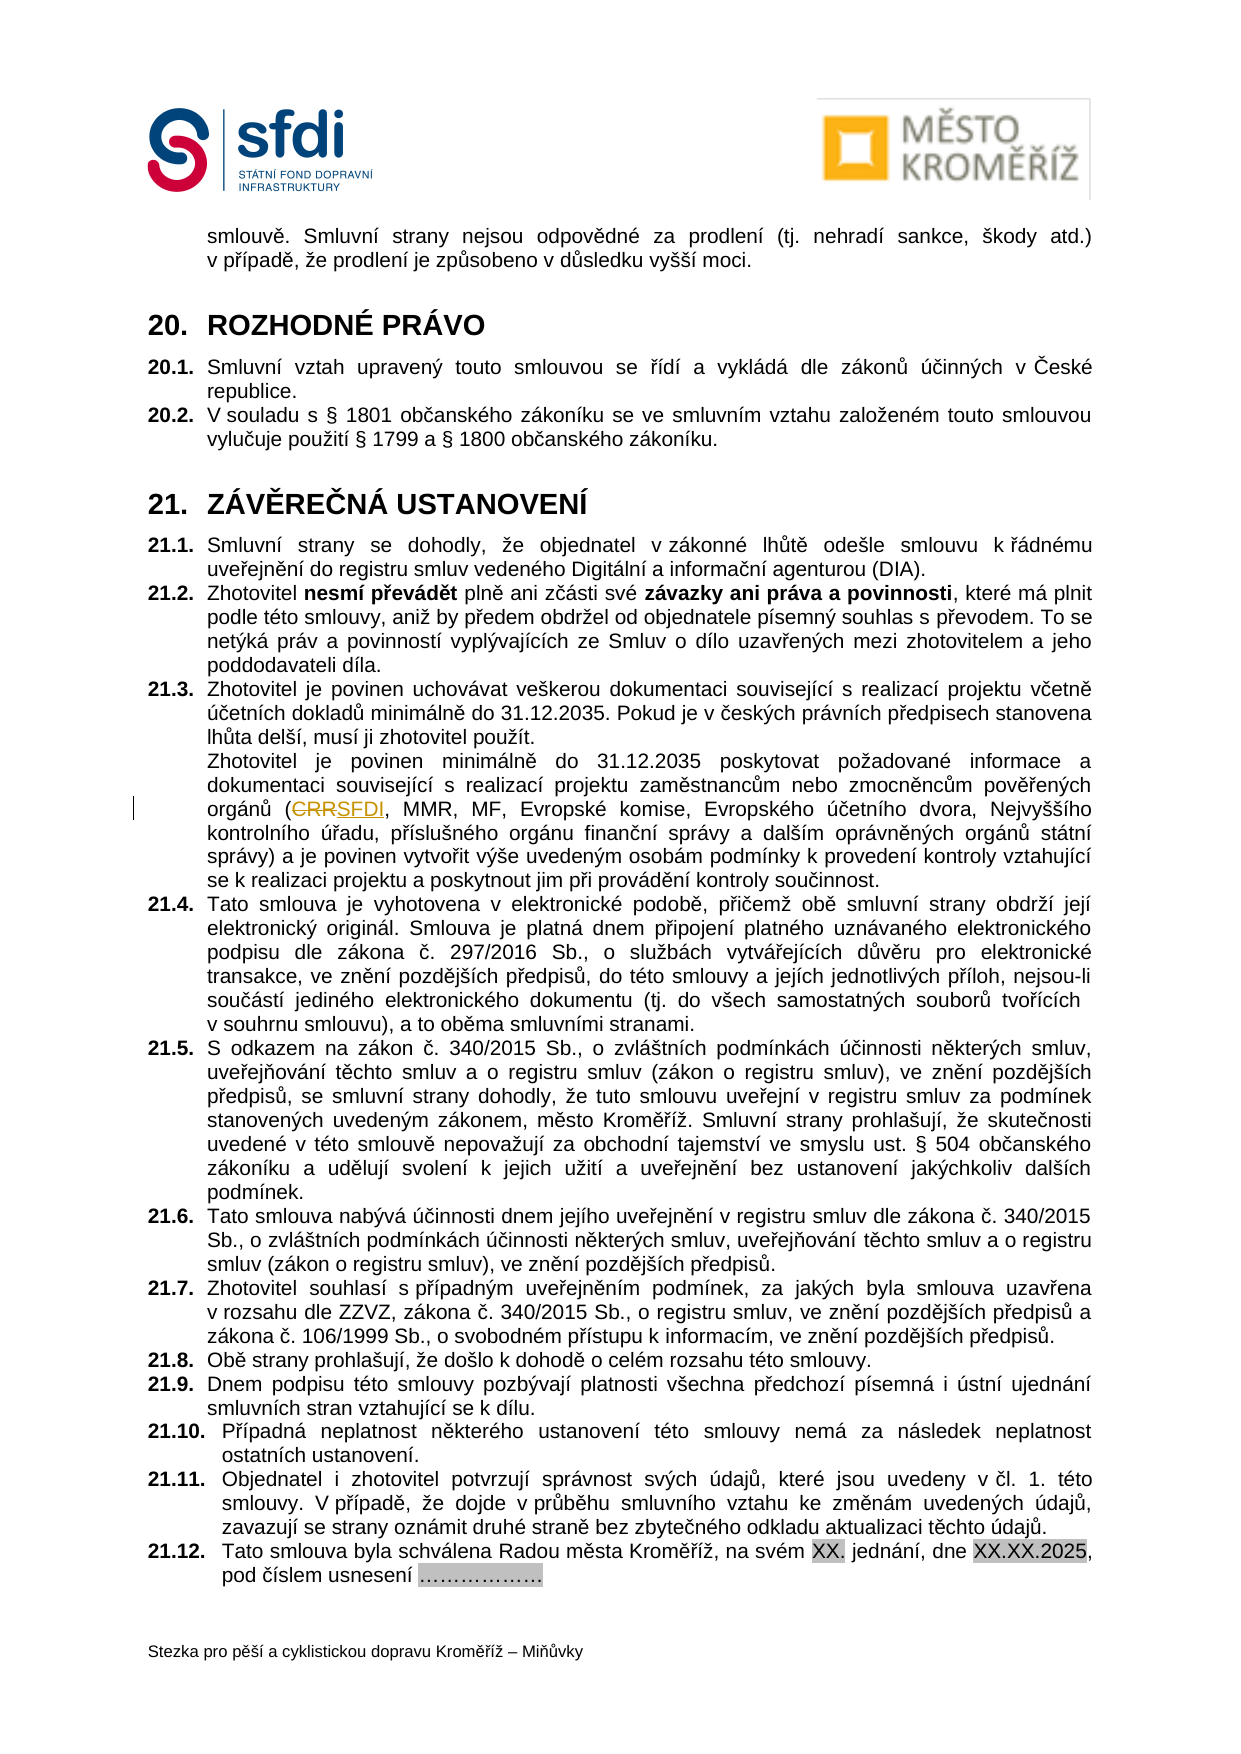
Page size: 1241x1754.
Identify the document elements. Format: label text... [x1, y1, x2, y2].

list Zhotovitel souhlasí s případným uveřejněním podmínek, za jakých byla smlouva uzavřena v rozsahu dle ZZVZ, zákona č. 340/2015 Sb., o registru smluv, ve znění pozdějších předpisů a zákona č. 106/1999 Sb., o svobodném přístupu k informacím, ve znění pozdějších předpisů. [148, 1276, 1092, 1347]
list Smluvní vztah upravený touto smlouvou se řídí a vykládá dle zákonů účinných v České republice. [148, 354, 1092, 402]
list Objednatel i zhotovitel potvrzují správnost svých údajů, které jsou uvedeny v čl. 1. této smlouvy. V případě, že dojde v průběhu smluvního vztahu ke změnám uvedených údajů, zavazují se strany oznámit druhé straně bez zbytečného odkladu aktualizaci těchto údajů. [148, 1467, 1092, 1539]
picture [816, 97, 1093, 200]
list Zhotovitel nesmí převádět plně ani zčásti své závazky ani práva a povinnosti, které má plnit podle této smlouvy, aniž by předem obdržel od objednatele písemný souhlas s převodem. To se netýká práv a povinností vyplývajících ze Smluv o dílo uzavřených mezi zhotovitelem a jeho poddodavateli díla. [148, 581, 1092, 677]
list Případná neplatnost některého ustanovení této smlouvy nemá za následek neplatnost ostatních ustanovení. [148, 1419, 1092, 1467]
list S odkazem na zákon č. 340/2015 Sb., o zvláštních podmínkách účinnosti některých smluv, uveřejňování těchto smluv a o registru smluv (zákon o registru smluv), ve znění pozdějších předpisů, se smluvní strany dohodly, že tuto smlouvu uveřejní v registru smluv za podmínek stanovených uvedeným zákonem, město Kroměříž. Smluvní strany prohlašují, že skutečnosti uvedené v této smlouvě nepovažují za obchodní tajemství ve smyslu ust. § 504 občanského zákoníku a udělují svolení k jejich užití a uveřejnění bez ustanovení jakýchkoliv dalších podmínek. [148, 1036, 1092, 1204]
list Dnem podpisu této smlouvy pozbývají platnosti všechna předchozí písemná i ústní ujednání smluvních stran vztahující se k dílu. [148, 1371, 1092, 1419]
list V souladu s § 1801 občanského zákoníku se ve smluvním vztahu založeném touto smlouvou vylučuje použití § 1799 a § 1800 občanského zákoníku. [148, 402, 1092, 450]
list Tato smlouva je vyhotovena v elektronické podobě, přičemž obě smluvní strany obdrží její elektronický originál. Smlouva je platná dnem připojení platného uznávaného elektronického podpisu dle zákona č. 297/2016 Sb., o službách vytvářejících důvěru pro elektronické transakce, ve znění pozdějších předpisů, do této smlouvy a jejích jednotlivých příloh, nejsou-li součástí jediného elektronického dokumentu (tj. do všech samostatných souborů tvořících v souhrnu smlouvu), a to oběma smluvními stranami. [148, 892, 1092, 1036]
list ROZHODNÉ PRÁVO [148, 308, 1092, 342]
picture [147, 106, 373, 194]
list Zhotovitel je povinen minimálně do 31.12.2035 poskytovat požadované informace a dokumentaci související s realizací projektu zaměstnancům nebo zmocněncům pověřených orgánů (, MMR, MF, Evropské komise, Evropského účetního dvora, Nejvyššího kontrolního úřadu, příslušného orgánu finanční správy a dalším oprávněných orgánů státní správy) a je povinen vytvořit výše uvedeným osobám podmínky k provedení kontroly vztahující se k realizaci projektu a poskytnout jim při provádění kontroly součinnost. [207, 748, 1092, 892]
list Obě strany prohlašují, že došlo k dohodě o celém rozsahu této smlouvy. [148, 1347, 1092, 1371]
list ZÁVĚREČNÁ USTANOVENÍ [148, 487, 1092, 520]
list Smluvní strany se dohodly, že objednatel v zákonné lhůtě odešle smlouvu k řádnému uveřejnění do registru smluv vedeného Digitální a informační agenturou (DIA). [148, 533, 1092, 581]
list Tato smlouva byla schválena Radou města Kroměříž, na svém XX. jednání, dne XX.XX.2025, pod číslem usnesení ……………… [148, 1539, 1092, 1587]
list Zhotovitel je povinen uchovávat veškerou dokumentaci související s realizací projektu včetně účetních dokladů minimálně do 31.12.2035. Pokud je v českých právních předpisech stanovena lhůta delší, musí ji zhotovitel použít. [148, 677, 1092, 748]
list Tato smlouva nabývá účinnosti dnem jejího uveřejnění v registru smluv dle zákona č. 340/2015 Sb., o zvláštních podmínkách účinnosti některých smluv, uveřejňování těchto smluv a o registru smluv (zákon o registru smluv), ve znění pozdějších předpisů. [148, 1204, 1092, 1276]
